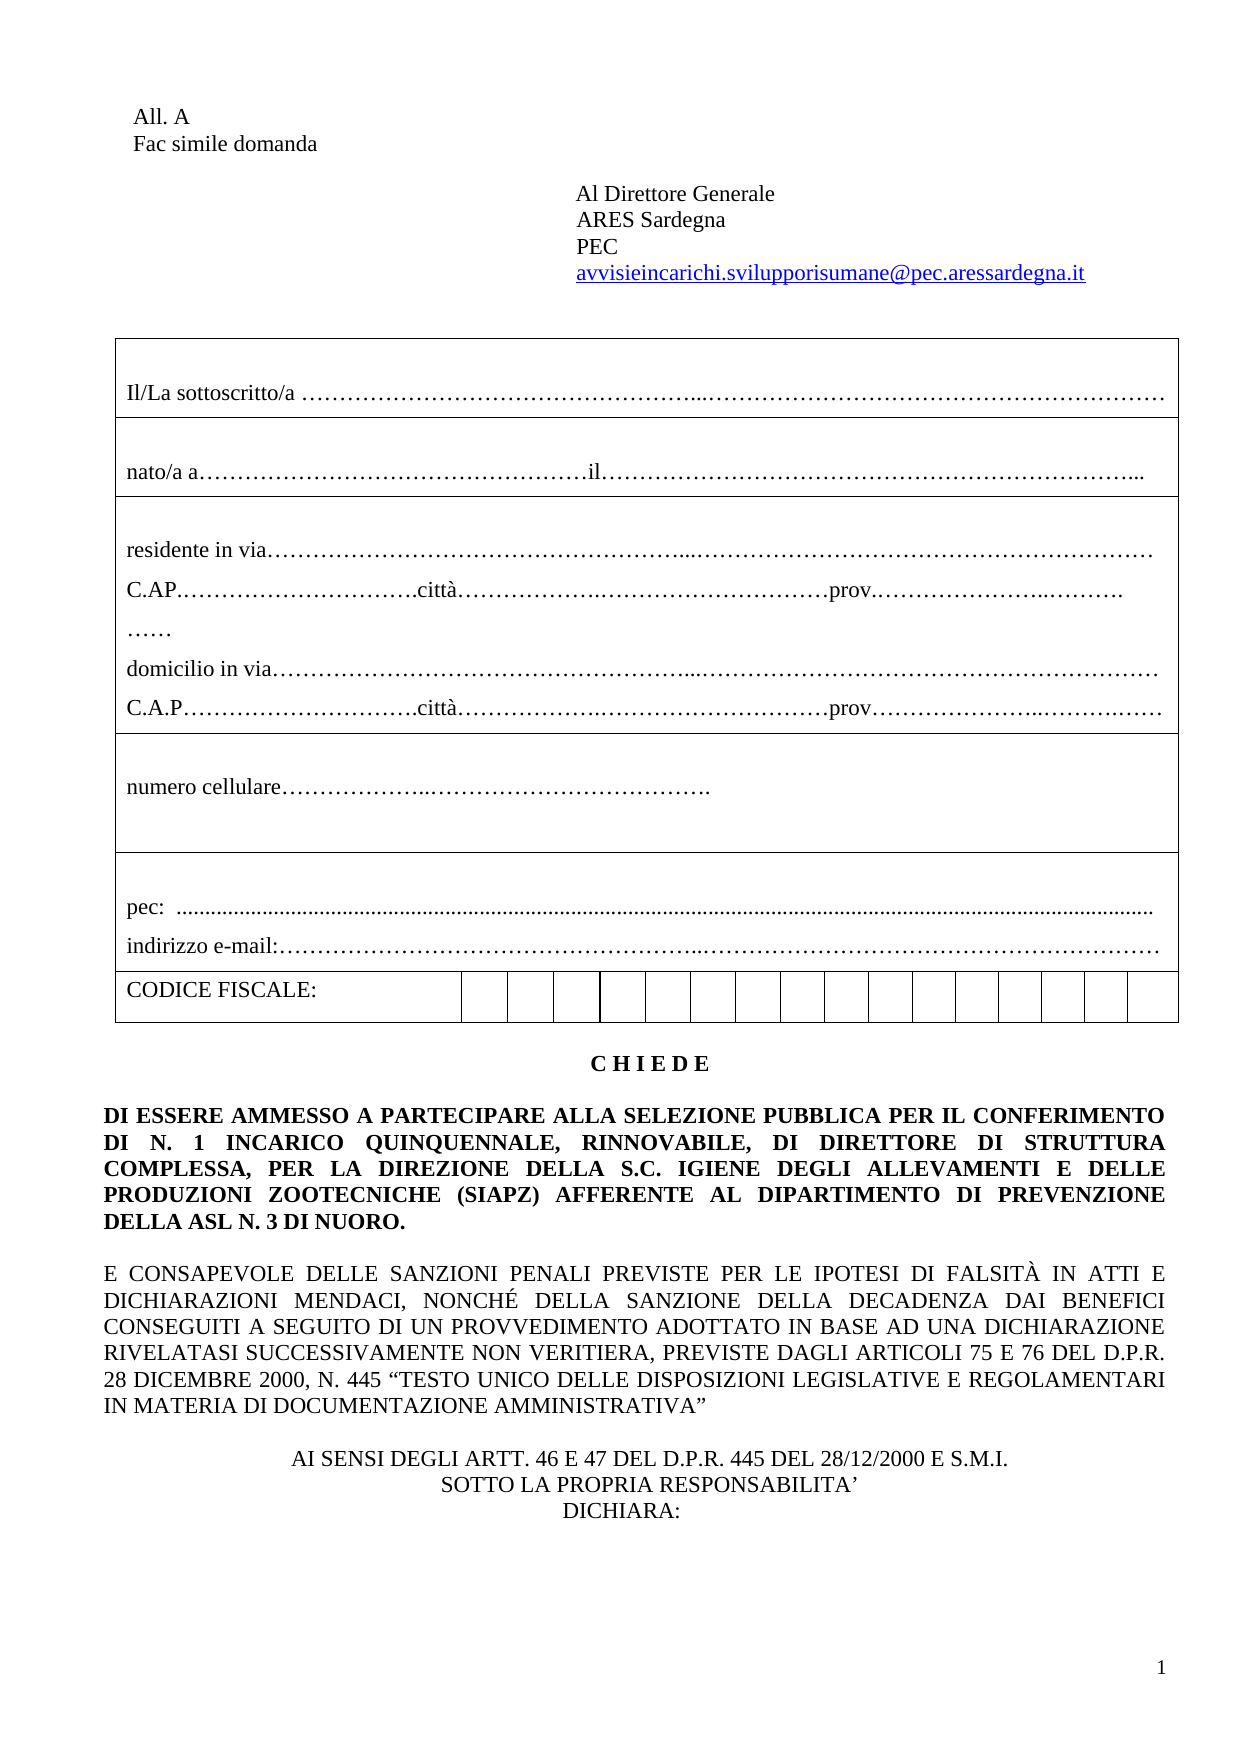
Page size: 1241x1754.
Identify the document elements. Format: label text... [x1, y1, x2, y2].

text E CONSAPEVOLE DELLE SANZIONI PENALI PREVISTE PER LE IPOTESI DI FALSITÀ IN ATTI E DICHIARAZIONI MENDACI, NONCHÉ DELLA SANZIONE DELLA DECADENZA DAI BENEFICI CONSEGUITI A SEGUITO DI UN PROVVEDIMENTO ADOTTATO IN BASE AD UNA DICHIARAZIONE RIVELATASI SUCCESSIVAMENTE NON VERITIERA, PREVISTE DAGLI ARTICOLI 75 E 76 DEL D.P.R. 28 DICEMBRE 2000, N. 445 “TESTO UNICO DELLE DISPOSIZIONI LEGISLATIVE E REGOLAMENTARI IN MATERIA DI DOCUMENTAZIONE AMMINISTRATIVA” [103, 1260, 1166, 1418]
table_cell [508, 972, 553, 1022]
text Al Direttore Generale [502, 156, 1167, 207]
table_cell [691, 972, 735, 1022]
table_cell nato/a a……………………………………………il……………………………………………………………... [116, 418, 1178, 496]
text DI ESSERE AMMESSO A PARTECIPARE ALLA SELEZIONE PUBBLICA PER IL CONFERIMENTO DI N. 1 INCARICO QUINQUENNALE, RINNOVABILE, DI DIRETTORE DI STRUTTURA COMPLESSA, PER LA DIREZIONE DELLA S.C. IGIENE DEGLI ALLEVAMENTI E DELLE PRODUZIONI ZOOTECNICHE (SIAPZ) AFFERENTE AL DIPARTIMENTO DI PREVENZIONE DELLA ASL N. 3 DI NUORO. [103, 1102, 1166, 1234]
table_cell [462, 972, 507, 1022]
text AI SENSI DEGLI ARTT. 46 E 47 DEL D.P.R. 445 DEL 28/12/2000 E S.M.I. [133, 1445, 1166, 1471]
table_cell pec: ........................................................................................................................................................................... indirizzo e-mail:………………………………………………..…………………………………………………… [116, 853, 1178, 971]
table_cell [913, 972, 955, 1022]
text SOTTO LA PROPRIA RESPONSABILITA’ [133, 1471, 1166, 1498]
table_cell [1042, 972, 1084, 1022]
table_cell [601, 972, 645, 1022]
text Fac simile domanda [133, 130, 1166, 156]
table_cell [1128, 972, 1178, 1022]
text DICHIARA: [77, 1498, 1166, 1524]
table_cell [999, 972, 1041, 1022]
table_cell [1085, 972, 1127, 1022]
table_cell [736, 972, 780, 1022]
text avvisieincarichi.svilupporisumane@pec.aressardegna.it [576, 259, 1167, 286]
text ARES Sardegna [502, 207, 1167, 233]
table_cell [554, 972, 599, 1022]
text C H I E D E [133, 1049, 1166, 1076]
table_cell [869, 972, 912, 1022]
table_cell residente in via………………………………………………...…………………………………………………… C.AP.………………………….città……………….…………………………prov.…………………..……….…… domicilio in via………………………………………………...…………………………………………………… C.A.P………………………….città……………….…………………………prov…………………..……….…… [116, 497, 1178, 733]
text PEC [502, 233, 1167, 259]
table_header Il/La sottoscritto/a ……………………………………………...…………………………………………………… [116, 339, 1178, 417]
table_cell [825, 972, 868, 1022]
table_cell [781, 972, 824, 1022]
text All. A [133, 103, 1166, 130]
table_cell [646, 972, 690, 1022]
table_cell CODICE FISCALE: [116, 972, 461, 1022]
table_cell numero cellulare………………..………………………………. [116, 734, 1178, 852]
table_cell [956, 972, 998, 1022]
